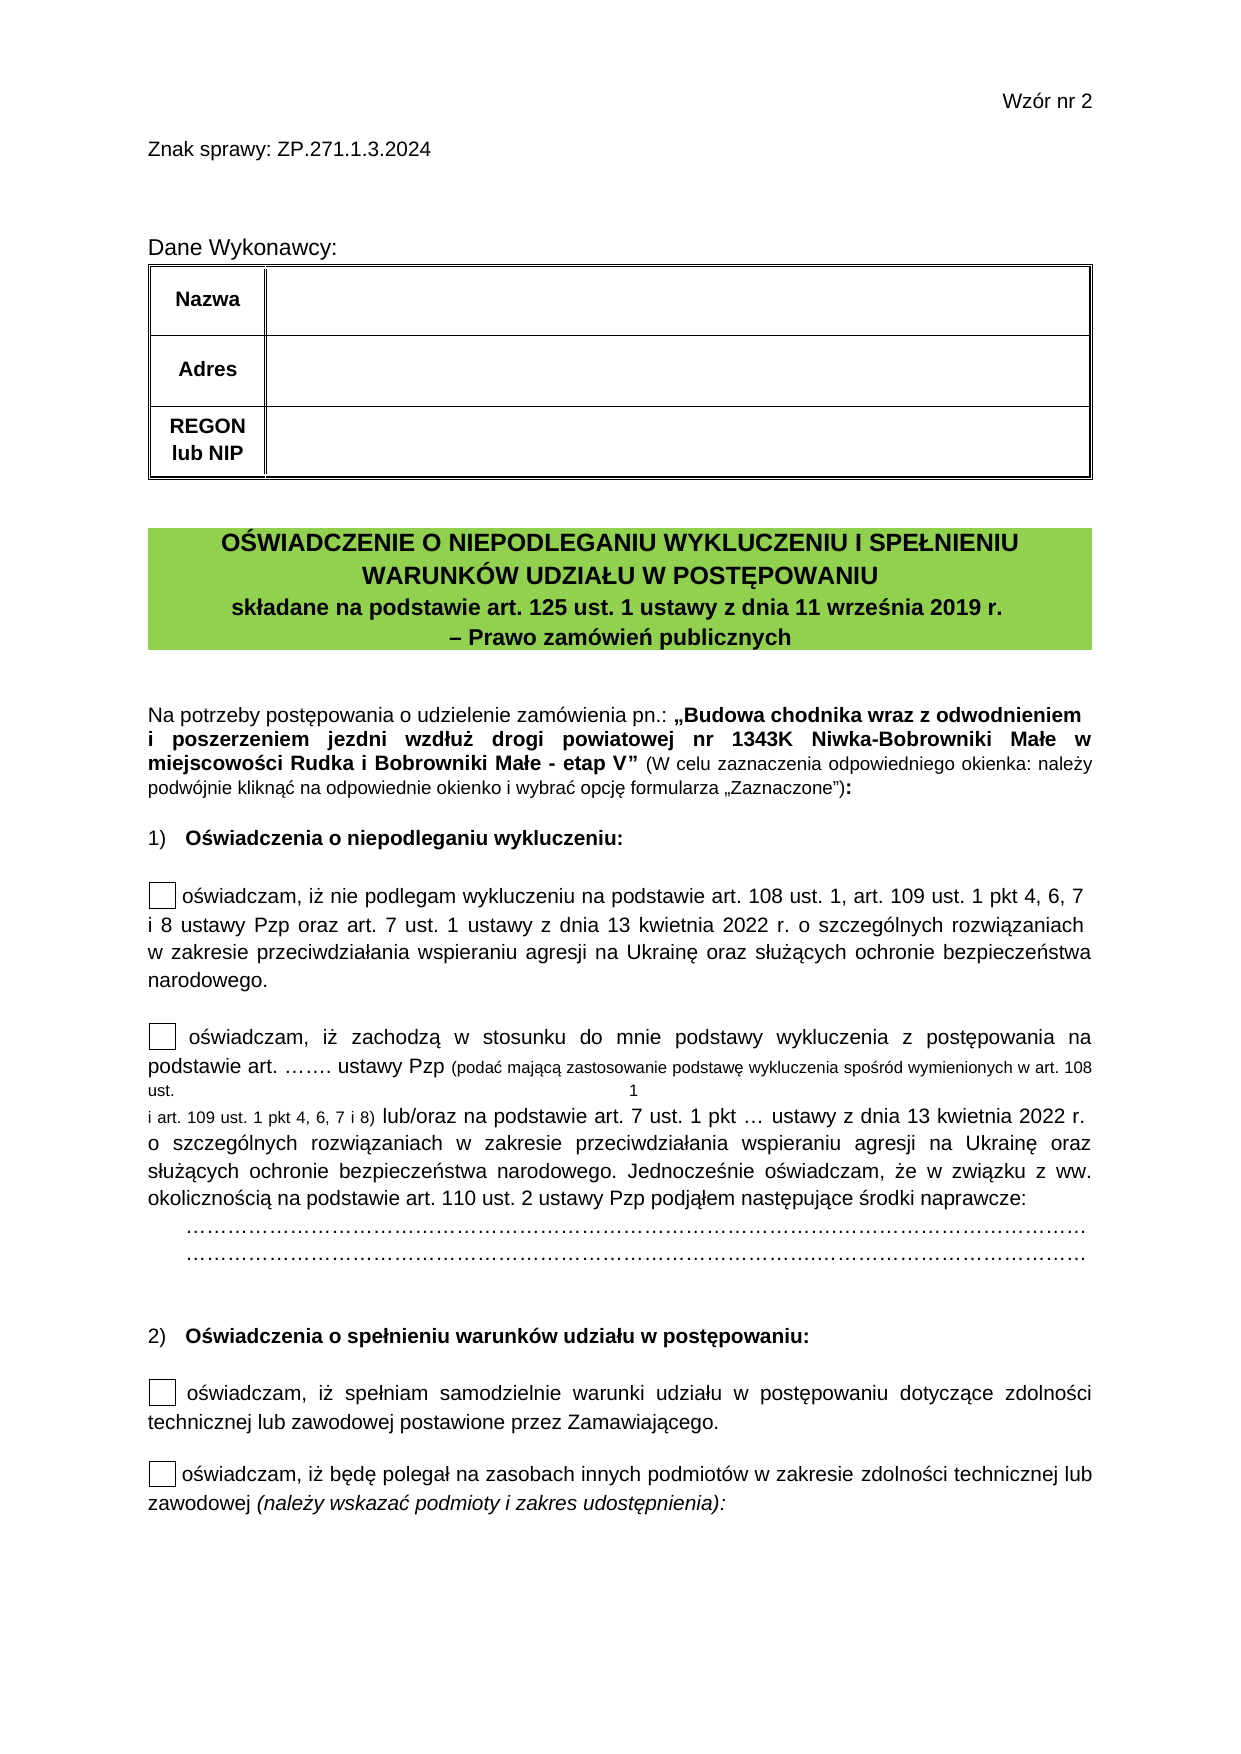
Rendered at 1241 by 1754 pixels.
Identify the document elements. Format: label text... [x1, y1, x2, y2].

text Wzór nr 2 [148, 89, 1092, 113]
table_cell REGON lub NIP [151, 407, 266, 476]
table_cell [266, 407, 1089, 476]
table_cell Adres [151, 336, 264, 406]
text OŚWIADCZENIE O NIEPODLEGANIU WYKLUCZENIU I SPEŁNIENIU WARUNKÓW UDZIAŁU W POSTĘPOWANIU [148, 528, 1092, 589]
text i poszerzeniem jezdni wzdłuż drogi powiatowej nr 1343K Niwka-Bobrowniki Małe w miejscowości Rudka i Bobrowniki Małe - etap V” (W celu zaznaczenia odpowiedniego okienka: należy podwójnie kliknąć na odpowiednie okienko i wybrać opcję formularza „Zaznaczone”): [148, 727, 1092, 798]
table_header [266, 267, 1089, 335]
table_header Nazwa [149, 265, 266, 335]
text Znak sprawy: ZP.271.1.3.2024 [148, 137, 1092, 161]
text oświadczam, iż spełniam samodzielnie warunki udziału w postępowaniu dotyczące zdolności technicznej lub zawodowej postawione przez Zamawiającego. [148, 1378, 1092, 1434]
list ………………………………………………………………………………….……………………………… [185, 1213, 1092, 1237]
text Dane Wykonawcy: [148, 234, 1092, 260]
table_cell [267, 336, 1089, 406]
list Oświadczenia o spełnieniu warunków udziału w postępowaniu: [148, 1323, 1092, 1347]
text oświadczam, iż zachodzą w stosunku do mnie podstawy wykluczenia z postępowania na podstawie art. ……. ustawy Pzp (podać mającą zastosowanie podstawę wykluczenia spośród wymienionych w art. 108 ust. 1 i art. 109 ust. 1 pkt 4, 6, 7 i 8) lub/oraz na podstawie art. 7 ust. 1 pkt … ustawy z dnia 13 kwietnia 2022 r. o szczególnych rozwiązaniach w zakresie przeciwdziałania wspieraniu agresji na Ukrainę oraz służących ochronie bezpieczeństwa narodowego. Jednocześnie oświadczam, że w związku z ww. okolicznością na podstawie art. 110 ust. 2 ustawy Pzp podjąłem następujące środki naprawcze: [148, 1022, 1092, 1210]
list ……………………………………………………………………………….………………………………… [185, 1241, 1092, 1265]
text Na potrzeby postępowania o udzielenie zamówienia pn.: „Budowa chodnika wraz z odwodnieniem [148, 703, 1092, 727]
text oświadczam, iż będę polegał na zasobach innych podmiotów w zakresie zdolności technicznej lub zawodowej (należy wskazać podmioty i zakres udostępnienia): [148, 1459, 1092, 1515]
text składane na podstawie art. 125 ust. 1 ustawy z dnia 11 września 2019 r. – Prawo zamówień publicznych [148, 594, 1092, 650]
text oświadczam, iż nie podlegam wykluczeniu na podstawie art. 108 ust. 1, art. 109 ust. 1 pkt 4, 6, 7 i 8 ustawy Pzp oraz art. 7 ust. 1 ustawy z dnia 13 kwietnia 2022 r. o szczególnych rozwiązaniach w zakresie przeciwdziałania wspieraniu agresji na Ukrainę oraz służących ochronie bezpieczeństwa narodowego. [148, 881, 1092, 991]
list Oświadczenia o niepodleganiu wykluczeniu: [148, 826, 1092, 850]
